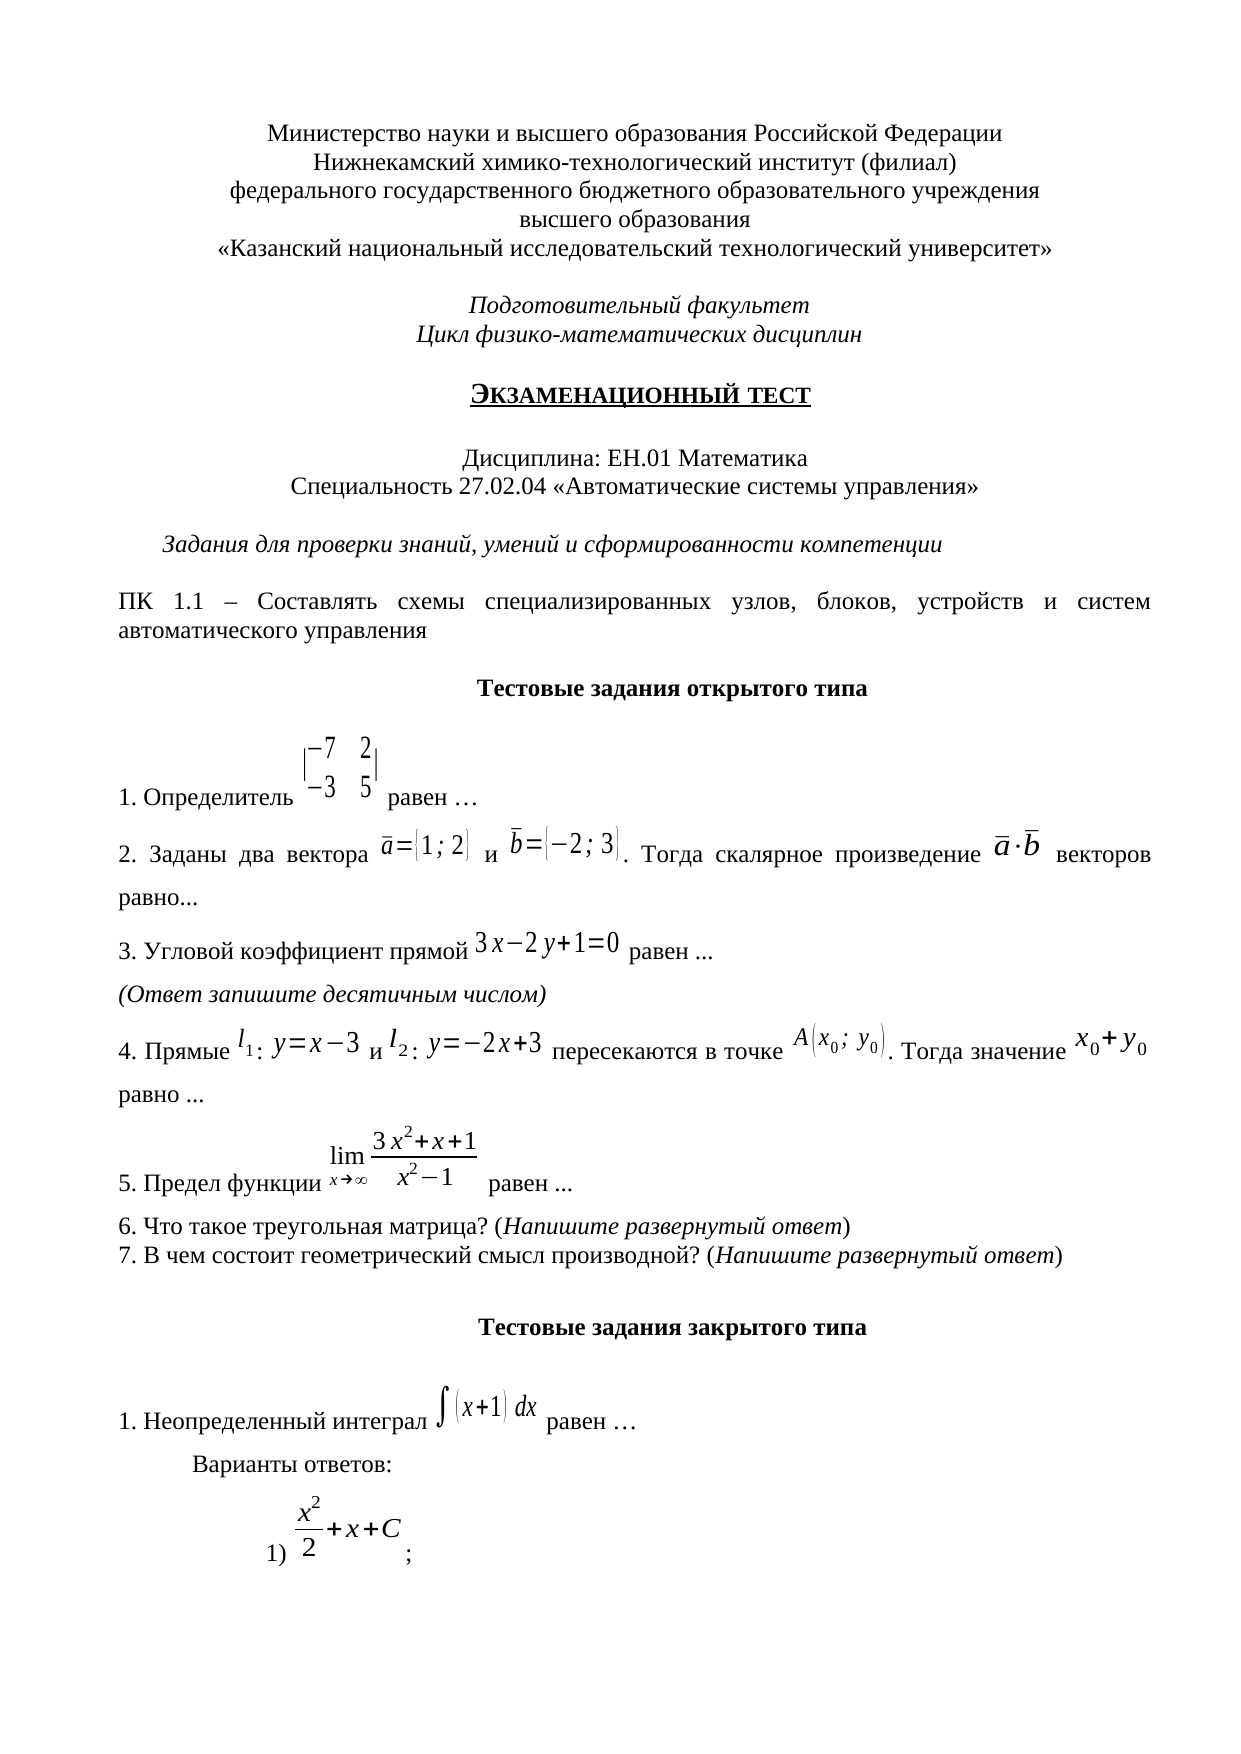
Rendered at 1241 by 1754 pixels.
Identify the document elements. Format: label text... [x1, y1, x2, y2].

text 1. Неопределенный интеграл равен … [118, 1383, 1152, 1435]
text Тестовые задания открытого типа [193, 673, 1152, 701]
text 1. Определитель равен … [118, 730, 1152, 811]
text Нижнекамский химико-технологический институт (филиал) [118, 147, 1152, 176]
text (Ответ запишите десятичным числом) [118, 979, 1152, 1008]
text ПК 1.1 – Составлять схемы специализированных узлов, блоков, устройств и систем автоматического управления [118, 586, 1152, 644]
text 2. Заданы два вектора и . Тогда скалярное произведение векторов равно... [118, 825, 1152, 911]
text Дисциплина: ЕН.01 Математика [118, 443, 1152, 471]
text 4. Прямые : и : пересекаются в точке . Тогда значение равно ... [118, 1022, 1152, 1108]
text Экзаменационный тест [118, 376, 1162, 410]
text Министерство науки и высшего образования Российской Федерации [88, 118, 1181, 147]
text высшего образования [118, 204, 1152, 233]
text федерального государственного бюджетного образовательного учреждения [118, 176, 1152, 204]
text Тестовые задания закрытого типа [193, 1312, 1152, 1340]
text «Казанский национальный исследовательский технологический университет» [118, 233, 1152, 262]
text Варианты ответов: [118, 1449, 1152, 1478]
text Подготовительный факультет [118, 291, 1162, 319]
text 6. Что такое треугольная матрица? (Напишите развернутый ответ) [118, 1211, 1152, 1240]
text 7. В чем состоит геометрический смысл производной? (Напишите развернутый ответ) [118, 1240, 1152, 1268]
text 5. Предел функции равен ... [118, 1122, 1152, 1197]
text Цикл физико-математических дисциплин [118, 319, 1162, 348]
text Задания для проверки знаний, умений и сформированности компетенции [118, 529, 1152, 558]
text Специальность 27.02.04 «Автоматические системы управления» [118, 471, 1152, 500]
text 1) ; [266, 1493, 1152, 1567]
text 3. Угловой коэффициент прямой равен ... [118, 925, 1152, 964]
